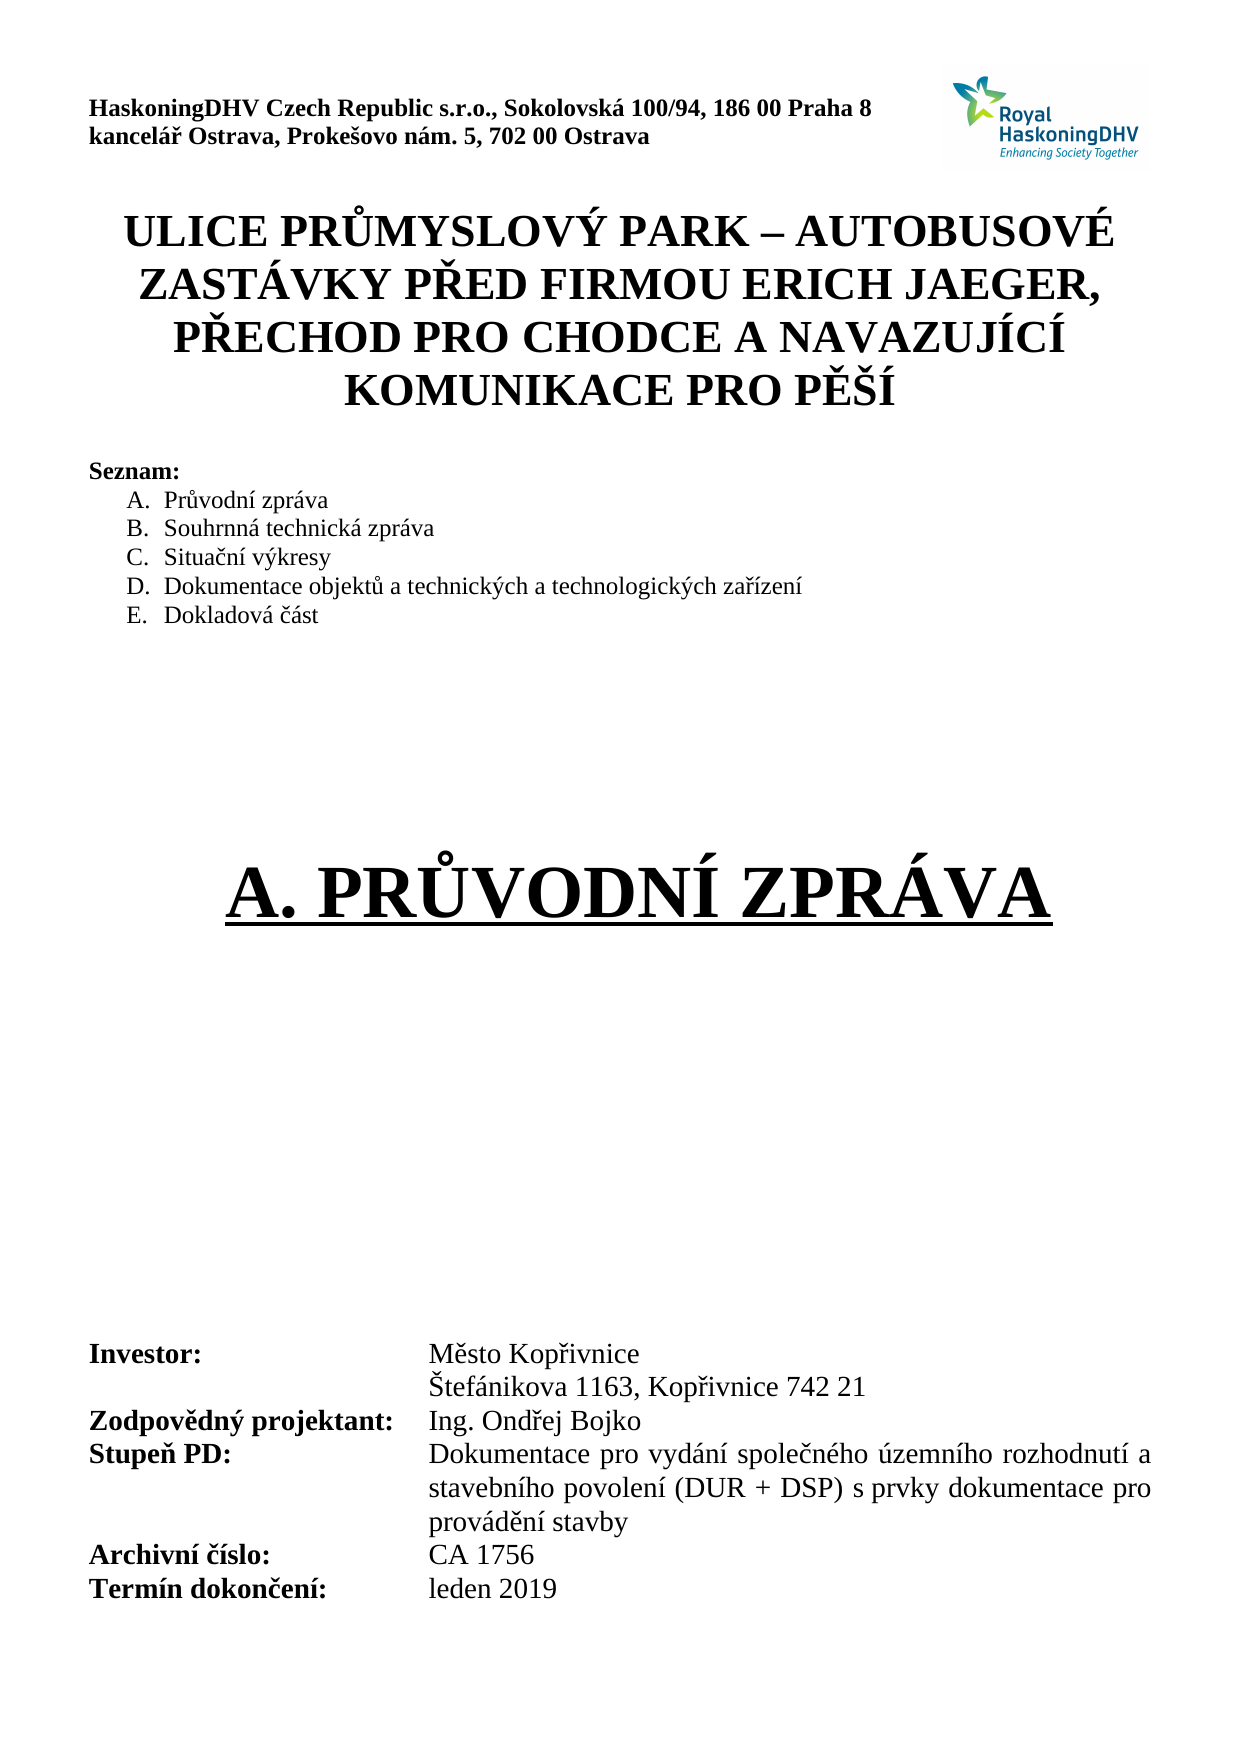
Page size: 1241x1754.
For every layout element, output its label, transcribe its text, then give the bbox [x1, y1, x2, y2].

list Dokladová část [126, 600, 1152, 628]
text Zodpovědný projektant: Ing. Ondřej Bojko [89, 1403, 1152, 1437]
text Stupeň PD: Dokumentace pro vydání společného územního rozhodnutí a stavebního povolení (DUR + DSP) s prvky dokumentace pro provádění stavby [89, 1437, 1152, 1537]
text Termín dokončení: leden 2019 [89, 1571, 1152, 1604]
text Ulice Průmyslový park – autobusové zastávky PŘED FIRMOU Erich Jaeger, přechod pro chodce a navazující komunikace pro pěší [89, 204, 1152, 415]
picture [941, 65, 1150, 171]
text Seznam: [89, 456, 1152, 485]
text Archivní číslo: CA 1756 [89, 1537, 1152, 1571]
text A. PRŮVODNÍ ZPRÁVA [126, 847, 1152, 933]
list Dokumentace objektů a technických a technologických zařízení [126, 571, 1152, 600]
text Štefánikova 1163, Kopřivnice 742 21 [428, 1369, 1152, 1403]
text Investor: Město Kopřivnice [89, 1336, 1152, 1369]
list Situační výkresy [126, 542, 1152, 571]
list Souhrnná technická zpráva [126, 513, 1152, 542]
list Průvodní zpráva [126, 485, 1152, 513]
